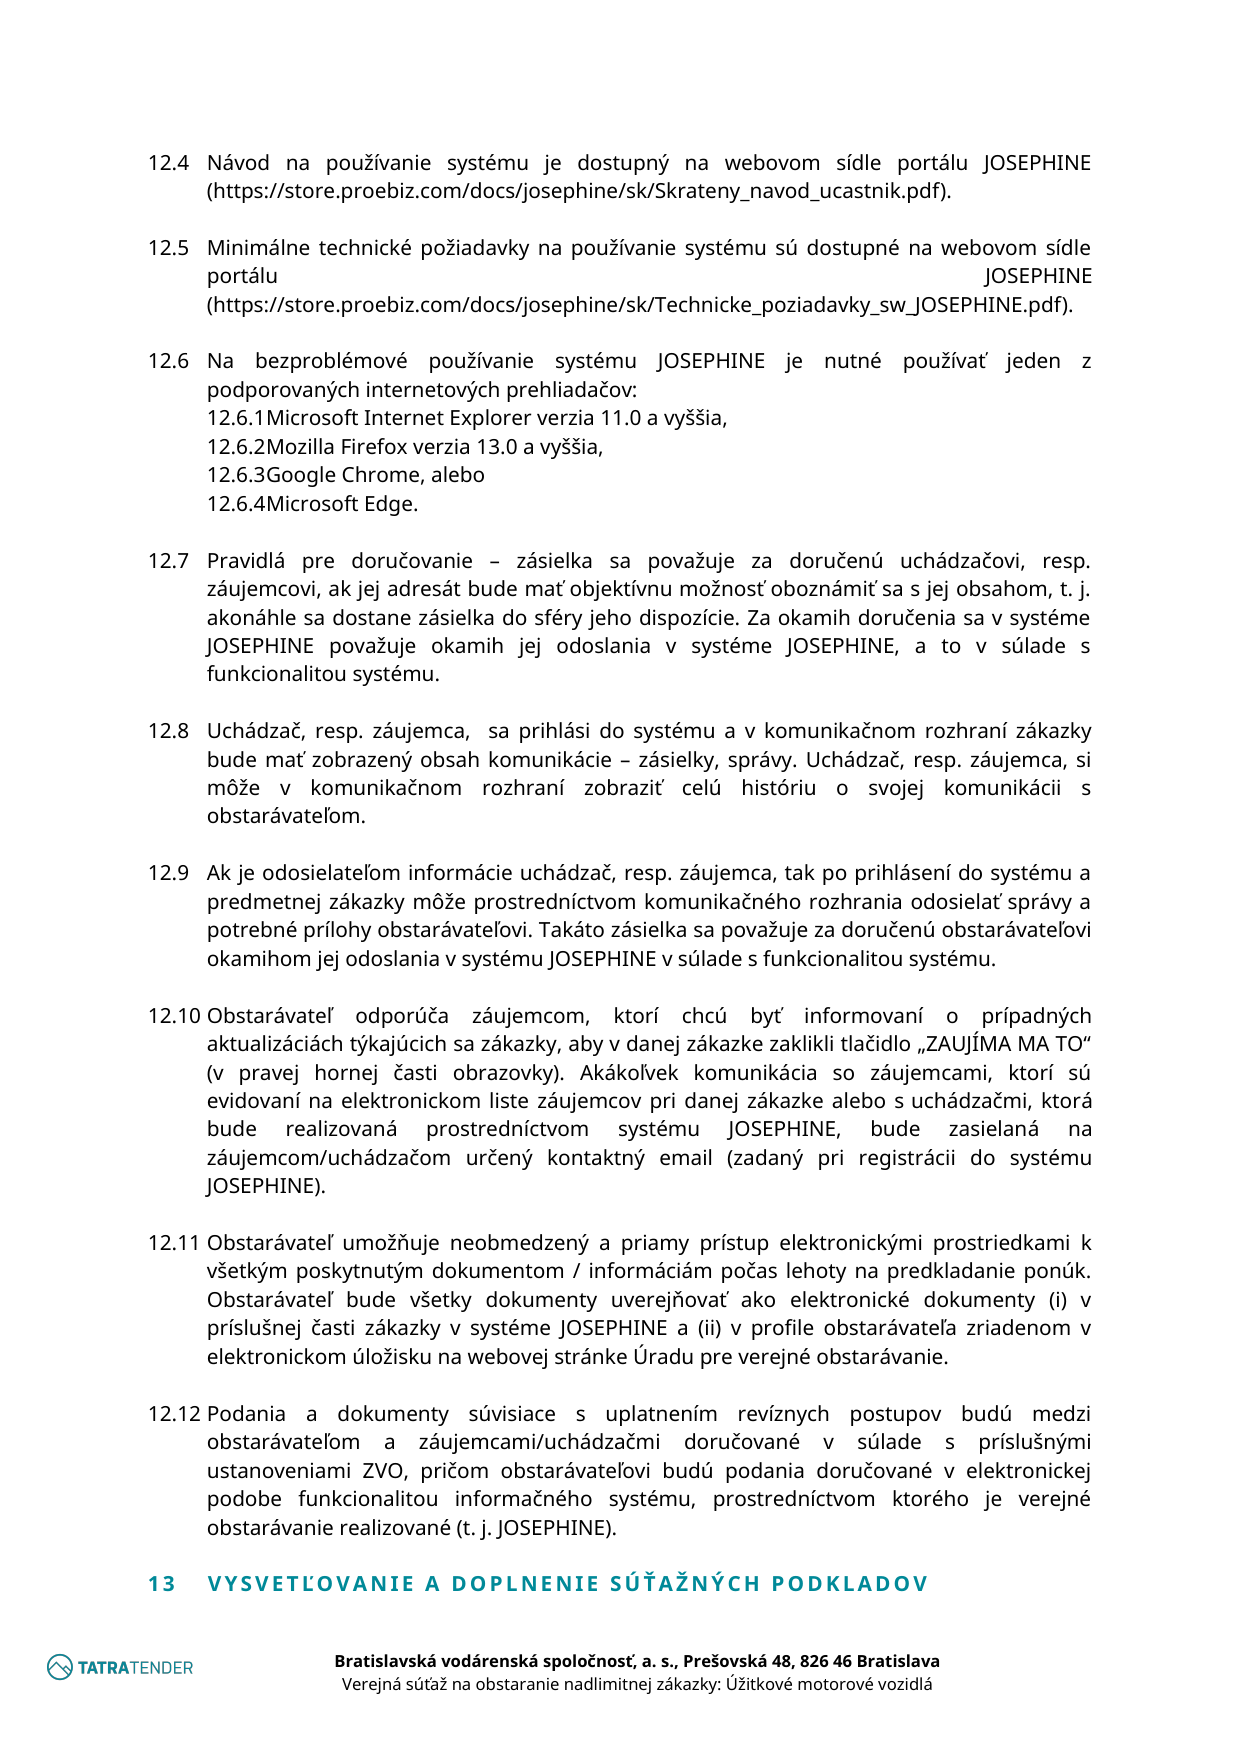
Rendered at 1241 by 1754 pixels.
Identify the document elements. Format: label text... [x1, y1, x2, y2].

subtitle Ak je odosielateľom informácie uchádzač, resp. záujemca, tak po prihlásení do systému a predmetnej zákazky môže prostredníctvom komunikačného rozhrania odosielať správy a potrebné prílohy obstarávateľovi. Takáto zásielka sa považuje za doručenú obstarávateľovi okamihom jej odoslania v systému JOSEPHINE v súlade s funkcionalitou systému. [148, 858, 1093, 972]
subtitle Minimálne technické požiadavky na používanie systému sú dostupné na webovom sídle portálu JOSEPHINE (https://store.proebiz.com/docs/josephine/sk/Technicke_poziadavky_sw_JOSEPHINE.pdf). [148, 233, 1093, 318]
subtitle Pravidlá pre doručovanie – zásielka sa považuje za doručenú uchádzačovi, resp. záujemcovi, ak jej adresát bude mať objektívnu možnosť oboznámiť sa s jej obsahom, t. j. akonáhle sa dostane zásielka do sféry jeho dispozície. Za okamih doručenia sa v systéme JOSEPHINE považuje okamih jej odoslania v systéme JOSEPHINE, a to v súlade s funkcionalitou systému. [148, 546, 1093, 688]
picture [44, 1641, 205, 1690]
subtitle Podania a dokumenty súvisiace s uplatnením revíznych postupov budú medzi obstarávateľom a záujemcami/uchádzačmi doručované v súlade s príslušnými ustanoveniami ZVO, pričom obstarávateľovi budú podania doručované v elektronickej podobe funkcionalitou informačného systému, prostredníctvom ktorého je verejné obstarávanie realizované (t. j. JOSEPHINE). [148, 1399, 1093, 1541]
text Vysvetľovanie a doplnenie súťažných podkladov [148, 1569, 1093, 1598]
subtitle Microsoft Internet Explorer verzia 11.0 a vyššia, [207, 403, 1093, 432]
subtitle Uchádzač, resp. záujemca, sa prihlási do systému a v komunikačnom rozhraní zákazky bude mať zobrazený obsah komunikácie – zásielky, správy. Uchádzač, resp. záujemca, si môže v komunikačnom rozhraní zobraziť celú históriu o svojej komunikácii s obstarávateľom. [148, 716, 1093, 830]
subtitle Mozilla Firefox verzia 13.0 a vyššia, [207, 432, 1093, 460]
subtitle Obstarávateľ odporúča záujemcom, ktorí chcú byť informovaní o prípadných aktualizáciách týkajúcich sa zákazky, aby v danej zákazke zaklikli tlačidlo „ZAUJÍMA MA TO“ (v pravej hornej časti obrazovky). Akákoľvek komunikácia so záujemcami, ktorí sú evidovaní na elektronickom liste záujemcov pri danej zákazke alebo s uchádzačmi, ktorá bude realizovaná prostredníctvom systému JOSEPHINE, bude zasielaná na záujemcom/uchádzačom určený kontaktný email (zadaný pri registrácii do systému JOSEPHINE). [148, 1001, 1093, 1200]
subtitle Na bezproblémové používanie systému JOSEPHINE je nutné používať jeden z podporovaných internetových prehliadačov: [148, 347, 1093, 403]
subtitle Google Chrome, alebo [207, 460, 1093, 489]
subtitle Návod na používanie systému je dostupný na webovom sídle portálu JOSEPHINE (https://store.proebiz.com/docs/josephine/sk/Skrateny_navod_ucastnik.pdf). [148, 148, 1093, 204]
subtitle Microsoft Edge. [207, 489, 1093, 517]
subtitle Obstarávateľ umožňuje neobmedzený a priamy prístup elektronickými prostriedkami k všetkým poskytnutým dokumentom / informáciám počas lehoty na predkladanie ponúk. Obstarávateľ bude všetky dokumenty uverejňovať ako elektronické dokumenty (i) v príslušnej časti zákazky v systéme JOSEPHINE a (ii) v profile obstarávateľa zriadenom v elektronickom úložisku na webovej stránke Úradu pre verejné obstarávanie. [148, 1228, 1093, 1370]
